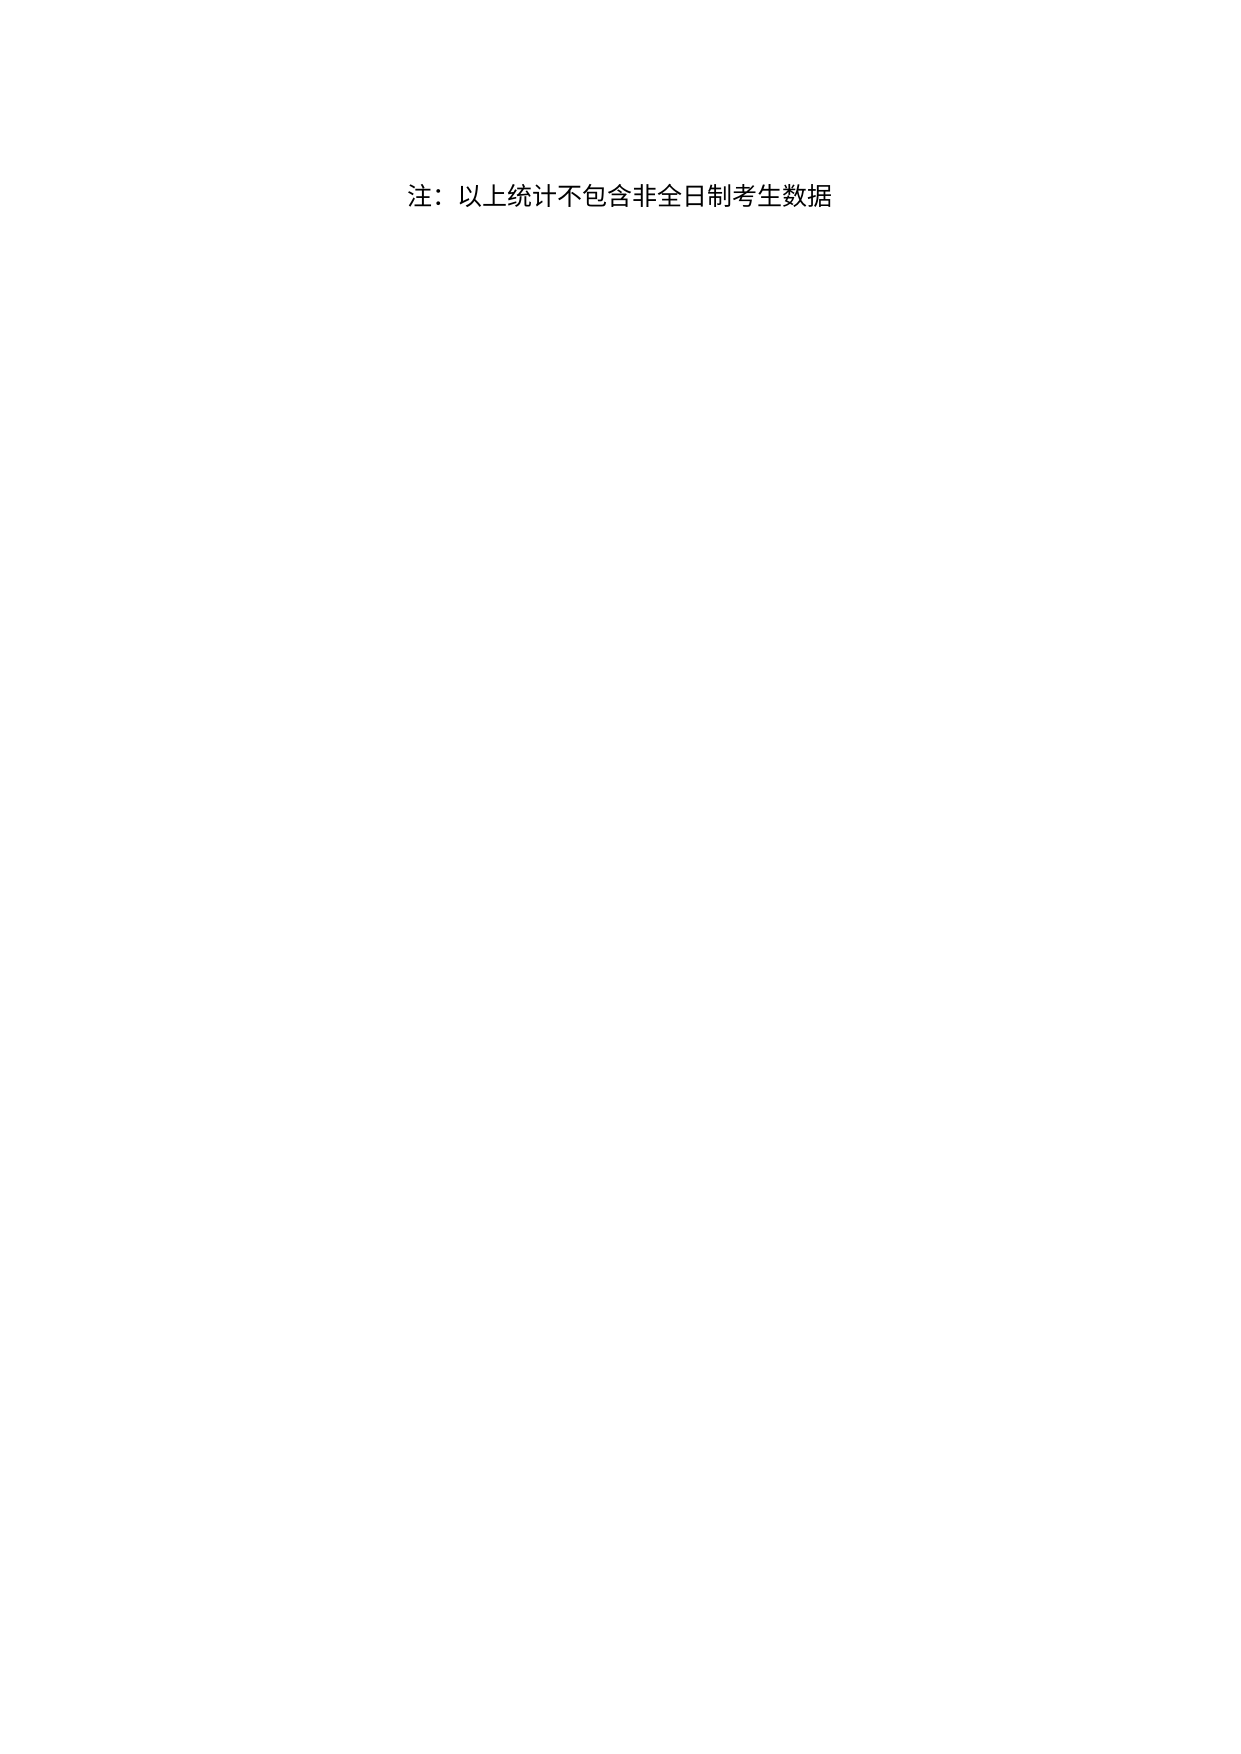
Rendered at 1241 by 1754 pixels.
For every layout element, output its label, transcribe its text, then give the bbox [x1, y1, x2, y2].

text 注：以上统计不包含非全日制考生数据 [187, 162, 1053, 227]
